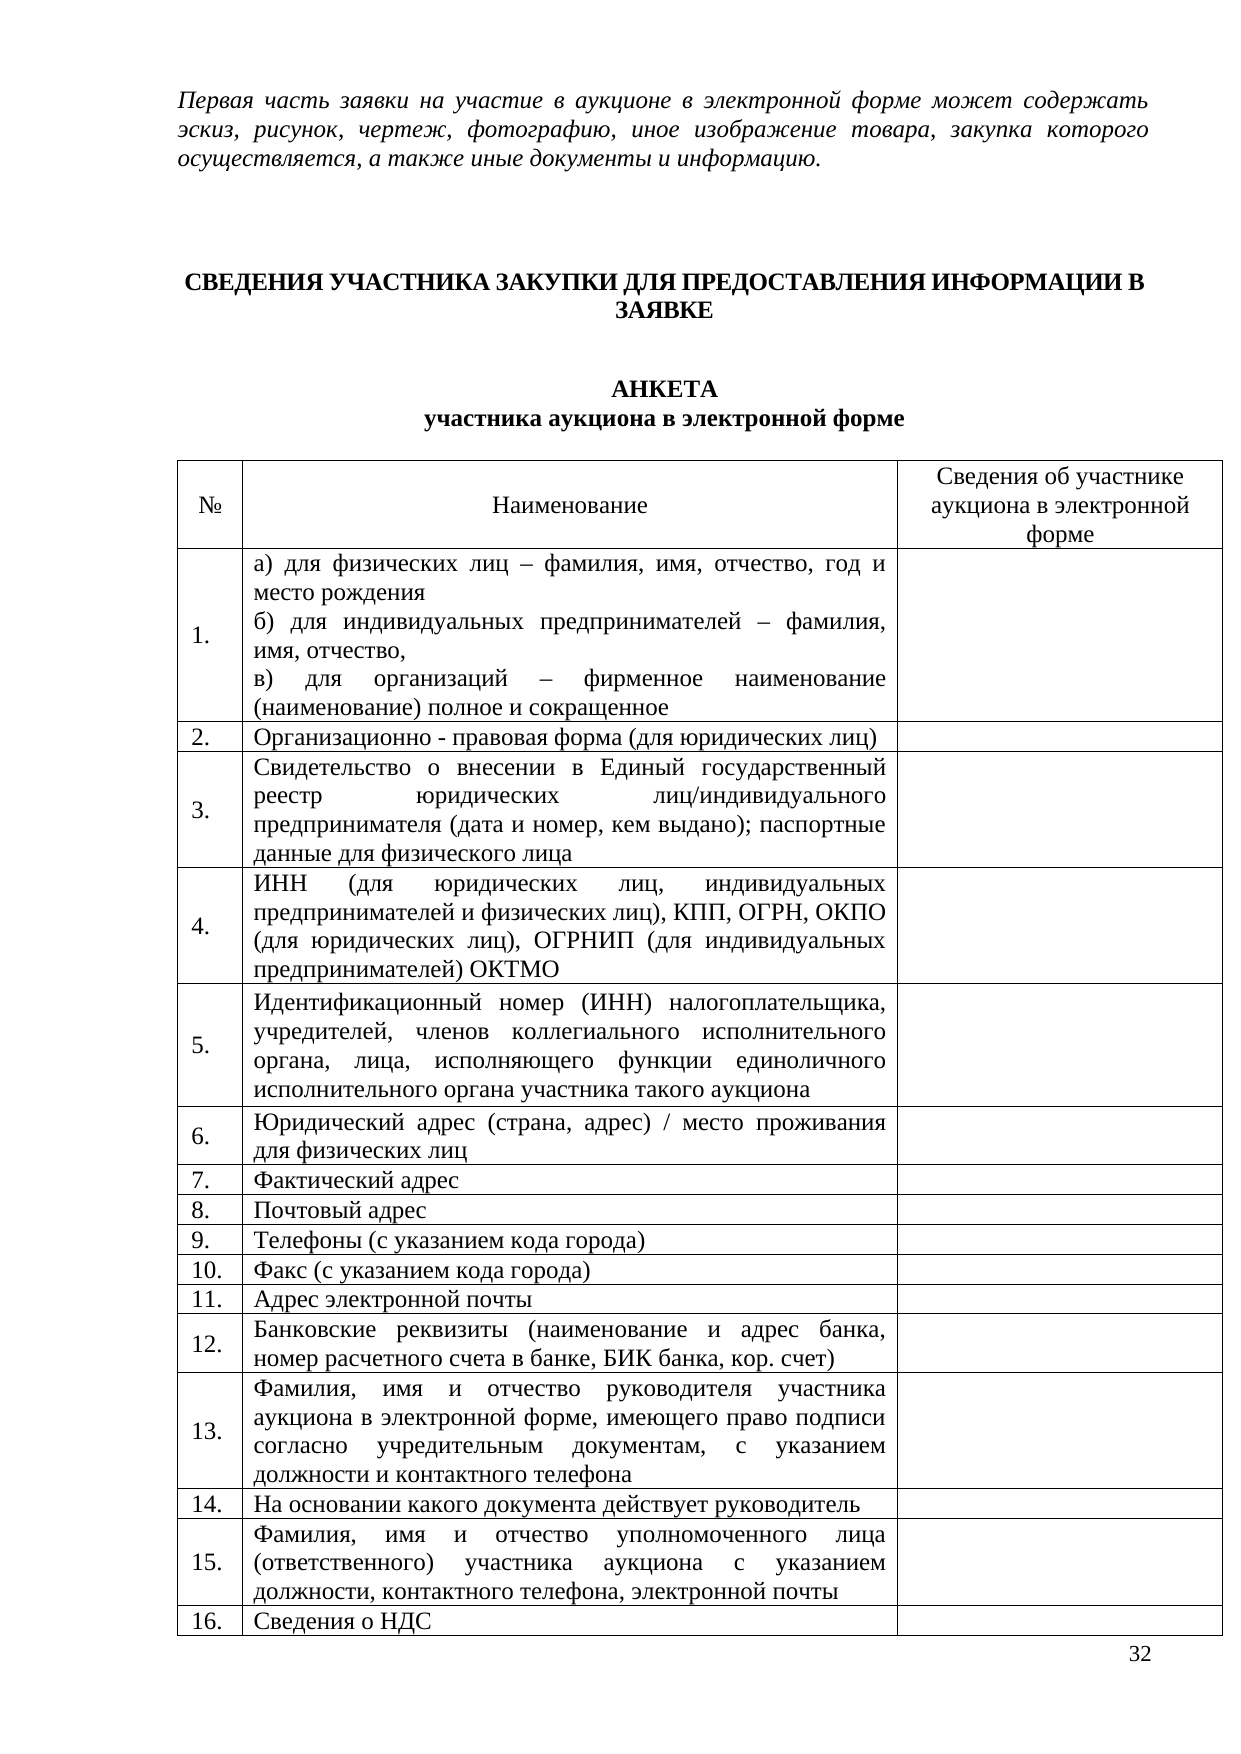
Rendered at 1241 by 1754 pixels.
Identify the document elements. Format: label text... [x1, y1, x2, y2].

table_cell [898, 1255, 1222, 1283]
table_cell [178, 868, 242, 983]
table_cell Свидетельство о внесении в Единый государственный реестр юридических лиц/индивидуального предпринимателя (дата и номер, кем выдано); паспортные данные для физического лица [243, 752, 897, 867]
table_cell [898, 1195, 1222, 1224]
table_cell [898, 722, 1222, 751]
table_cell [178, 1489, 242, 1518]
table_cell [898, 752, 1222, 867]
table_cell Организационно - правовая форма (для юридических лиц) [243, 722, 897, 751]
table_cell Банковские реквизиты (наименование и адрес банка, номер расчетного счета в банке, БИК банка, кор. счет) [243, 1314, 897, 1372]
text участника аукциона в электронной форме [177, 403, 1152, 431]
table_cell Фактический адрес [243, 1165, 897, 1194]
table_cell [898, 1285, 1222, 1313]
table_cell Почтовый адрес [243, 1195, 897, 1224]
table_cell [178, 1255, 242, 1283]
table_cell [898, 1314, 1222, 1372]
table_cell [178, 1195, 242, 1224]
table_cell [898, 868, 1222, 983]
table_cell ИНН (для юридических лиц, индивидуальных предпринимателей и физических лиц), КПП, ОГРН, ОКПО (для юридических лиц), ОГРНИП (для индивидуальных предпринимателей) ОКТМО [243, 868, 897, 983]
table_cell [178, 1165, 242, 1194]
table_cell Адрес электронной почты [243, 1285, 897, 1313]
table_cell [898, 1606, 1222, 1635]
table_header Наименование [243, 461, 897, 547]
table_cell [178, 1225, 242, 1254]
table_cell [178, 1285, 242, 1313]
table_cell [898, 1225, 1222, 1254]
table_cell Юридический адрес (страна, адрес) / место проживания для физических лиц [243, 1107, 897, 1164]
text СВЕДЕНИЯ УЧАСТНИКА ЗАКУПКИ ДЛЯ ПРЕДОСТАВЛЕНИЯ ИНФОРМАЦИИ В ЗАЯВКЕ [177, 267, 1152, 324]
table_cell [898, 1165, 1222, 1194]
table_cell [178, 1107, 242, 1164]
table_cell [898, 1373, 1222, 1488]
table_cell [898, 1107, 1222, 1164]
table_header № [178, 461, 242, 547]
table_cell [898, 984, 1222, 1106]
table_cell Фамилия, имя и отчество руководителя участника аукциона в электронной форме, имеющего право подписи согласно учредительным документам, с указанием должности и контактного телефона [243, 1373, 897, 1488]
table_cell [178, 984, 242, 1106]
table_cell На основании какого документа действует руководитель [243, 1489, 897, 1518]
table_cell [178, 722, 242, 751]
table_cell Идентификационный номер (ИНН) налогоплательщика, учредителей, членов коллегиального исполнительного органа, лица, исполняющего функции единоличного исполнительного органа участника такого аукциона [243, 984, 897, 1106]
table_cell [898, 1519, 1222, 1605]
table_cell [178, 1519, 242, 1605]
table_cell Сведения о НДС [243, 1606, 897, 1635]
table_cell Фамилия, имя и отчество уполномоченного лица (ответственного) участника аукциона с указанием должности, контактного телефона, электронной почты [243, 1519, 897, 1605]
table_cell а) для физических лиц – фамилия, имя, отчество, год и место рождения б) для индивидуальных предпринимателей – фамилия, имя, отчество, в) для организаций – фирменное наименование (наименование) полное и сокращенное [243, 549, 897, 721]
table_cell Факс (с указанием кода города) [243, 1255, 897, 1283]
table_cell [898, 549, 1222, 721]
table_cell [898, 1489, 1222, 1518]
table_cell [178, 1314, 242, 1372]
table_cell [178, 549, 242, 721]
table_cell [178, 1373, 242, 1488]
table_cell [178, 1606, 242, 1635]
table_cell Телефоны (с указанием кода города) [243, 1225, 897, 1254]
table_header Сведения об участнике аукциона в электронной форме [898, 461, 1222, 547]
text АНКЕТА [177, 374, 1152, 403]
table_cell [178, 752, 242, 867]
text Первая часть заявки на участие в аукционе в электронной форме может содержать эскиз, рисунок, чертеж, фотографию, иное изображение товара, закупка которого осуществляется, а также иные документы и информацию. [177, 86, 1152, 172]
